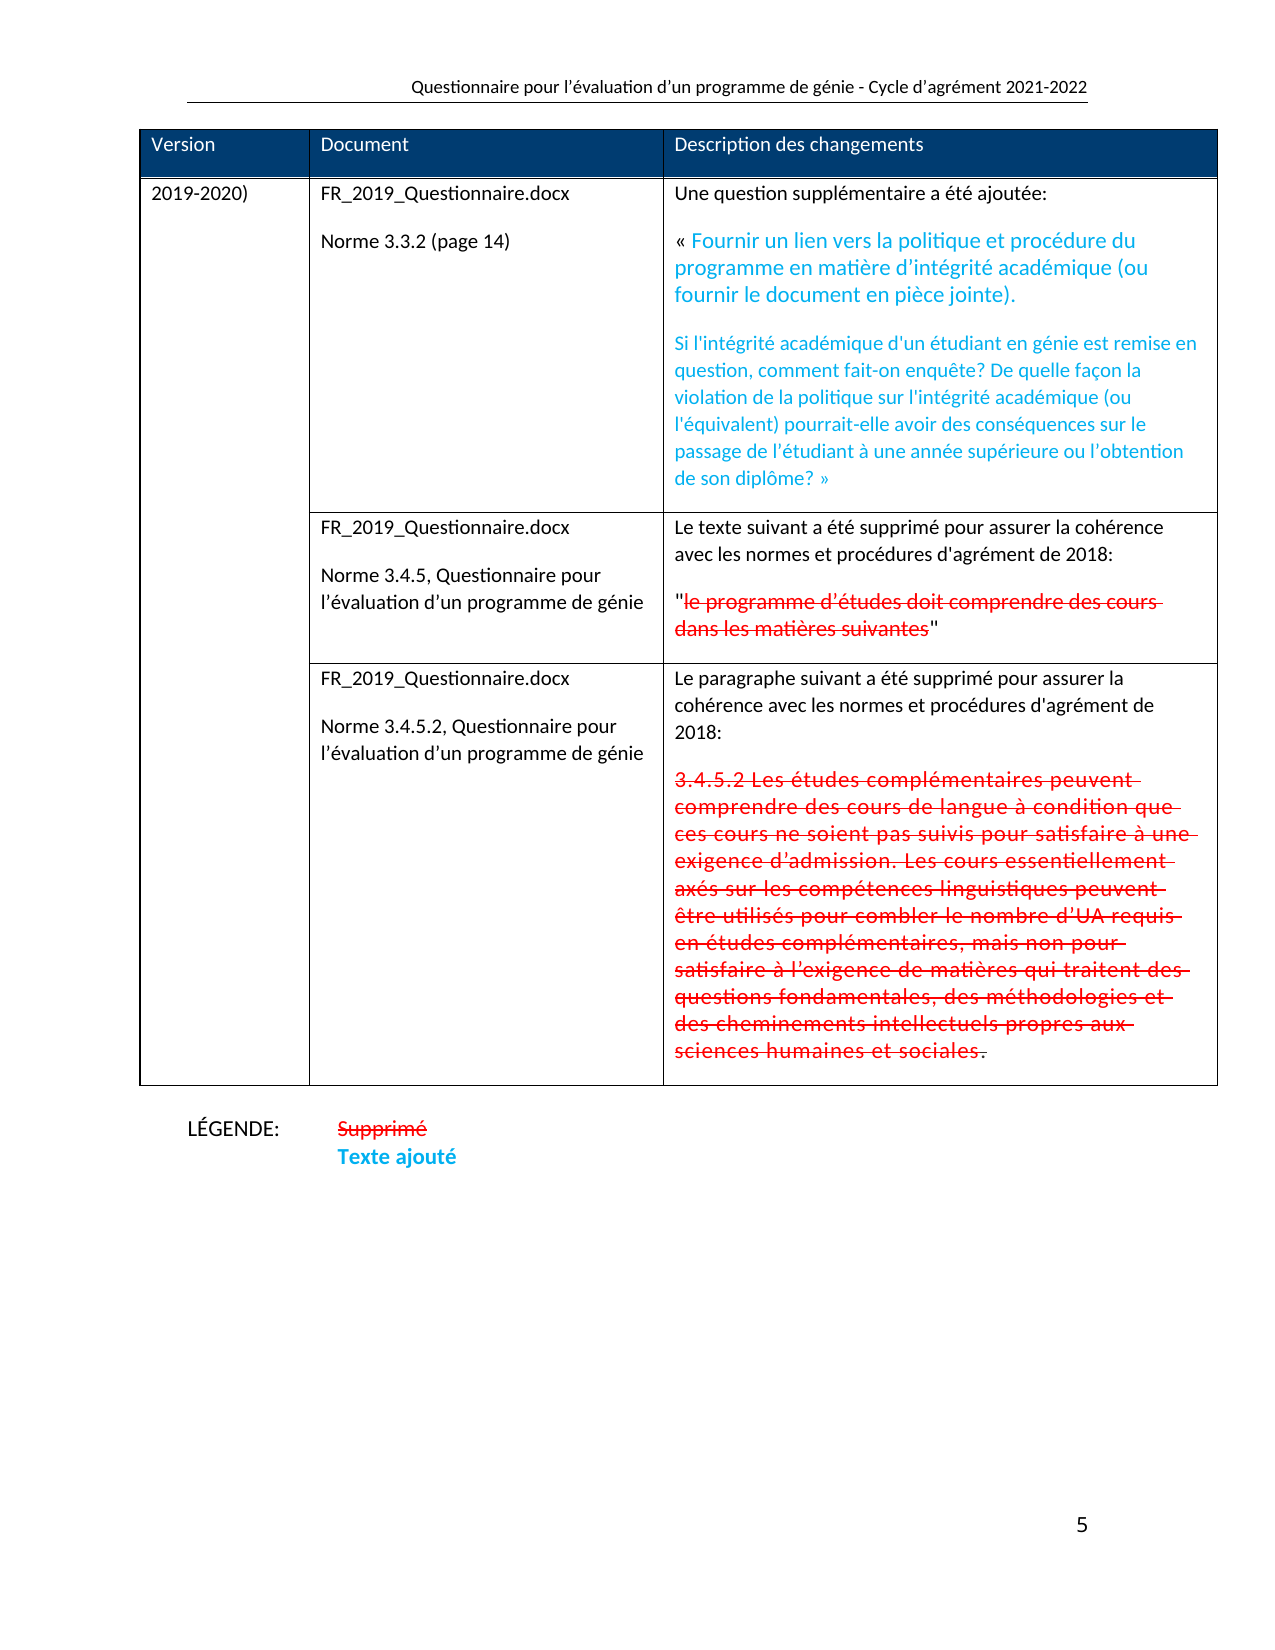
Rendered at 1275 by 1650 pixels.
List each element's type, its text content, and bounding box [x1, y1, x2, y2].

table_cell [141, 179, 309, 1085]
text Texte ajouté [187, 1142, 1088, 1170]
table_cell FR_2019_Questionnaire.docx Norme 3.4.5, Questionnaire pour l’évaluation d’un programme de génie [310, 513, 663, 663]
table_cell Le texte suivant a été supprimé pour assurer la cohérence avec les normes et procédures d'agrément de 2018: "le programme d’études doit comprendre des cours dans les matières suivantes" [664, 513, 1217, 663]
table_cell FR_2019_Questionnaire.docx Norme 3.3.2 (page 14) [310, 179, 663, 512]
text LÉGENDE: Supprimé [187, 1114, 1088, 1142]
table_header Description des changements [664, 130, 1217, 177]
table_cell FR_2019_Questionnaire.docx Norme 3.4.5.2, Questionnaire pour l’évaluation d’un programme de génie [310, 664, 663, 1085]
table_cell Une question supplémentaire a été ajoutée: « Fournir un lien vers la politique et procédure du programme en matière d’intégrité académique (ou fournir le document en pièce jointe). Si l'intégrité académique d'un étudiant en génie est remise en question, comment fait-on enquête? De quelle façon la violation de la politique sur l'intégrité académique (ou l'équivalent) pourrait-elle avoir des conséquences sur le passage de l’étudiant à une année supérieure ou l’obtention de son diplôme? » [664, 179, 1217, 512]
table_header Version [141, 130, 309, 177]
table_header Document [310, 130, 663, 177]
table_cell Le paragraphe suivant a été supprimé pour assurer la cohérence avec les normes et procédures d'agrément de 2018: 3.4.5.2 Les études complémentaires peuvent comprendre des cours de langue à condition que ces cours ne soient pas suivis pour satisfaire à une exigence d’admission. Les cours essentiellement axés sur les compétences linguistiques peuvent être utilisés pour combler le nombre d’UA requis en études complémentaires, mais non pour satisfaire à l’exigence de matières qui traitent des questions fondamentales, des méthodologies et des cheminements intellectuels propres aux sciences humaines et sociales. [664, 664, 1217, 1085]
